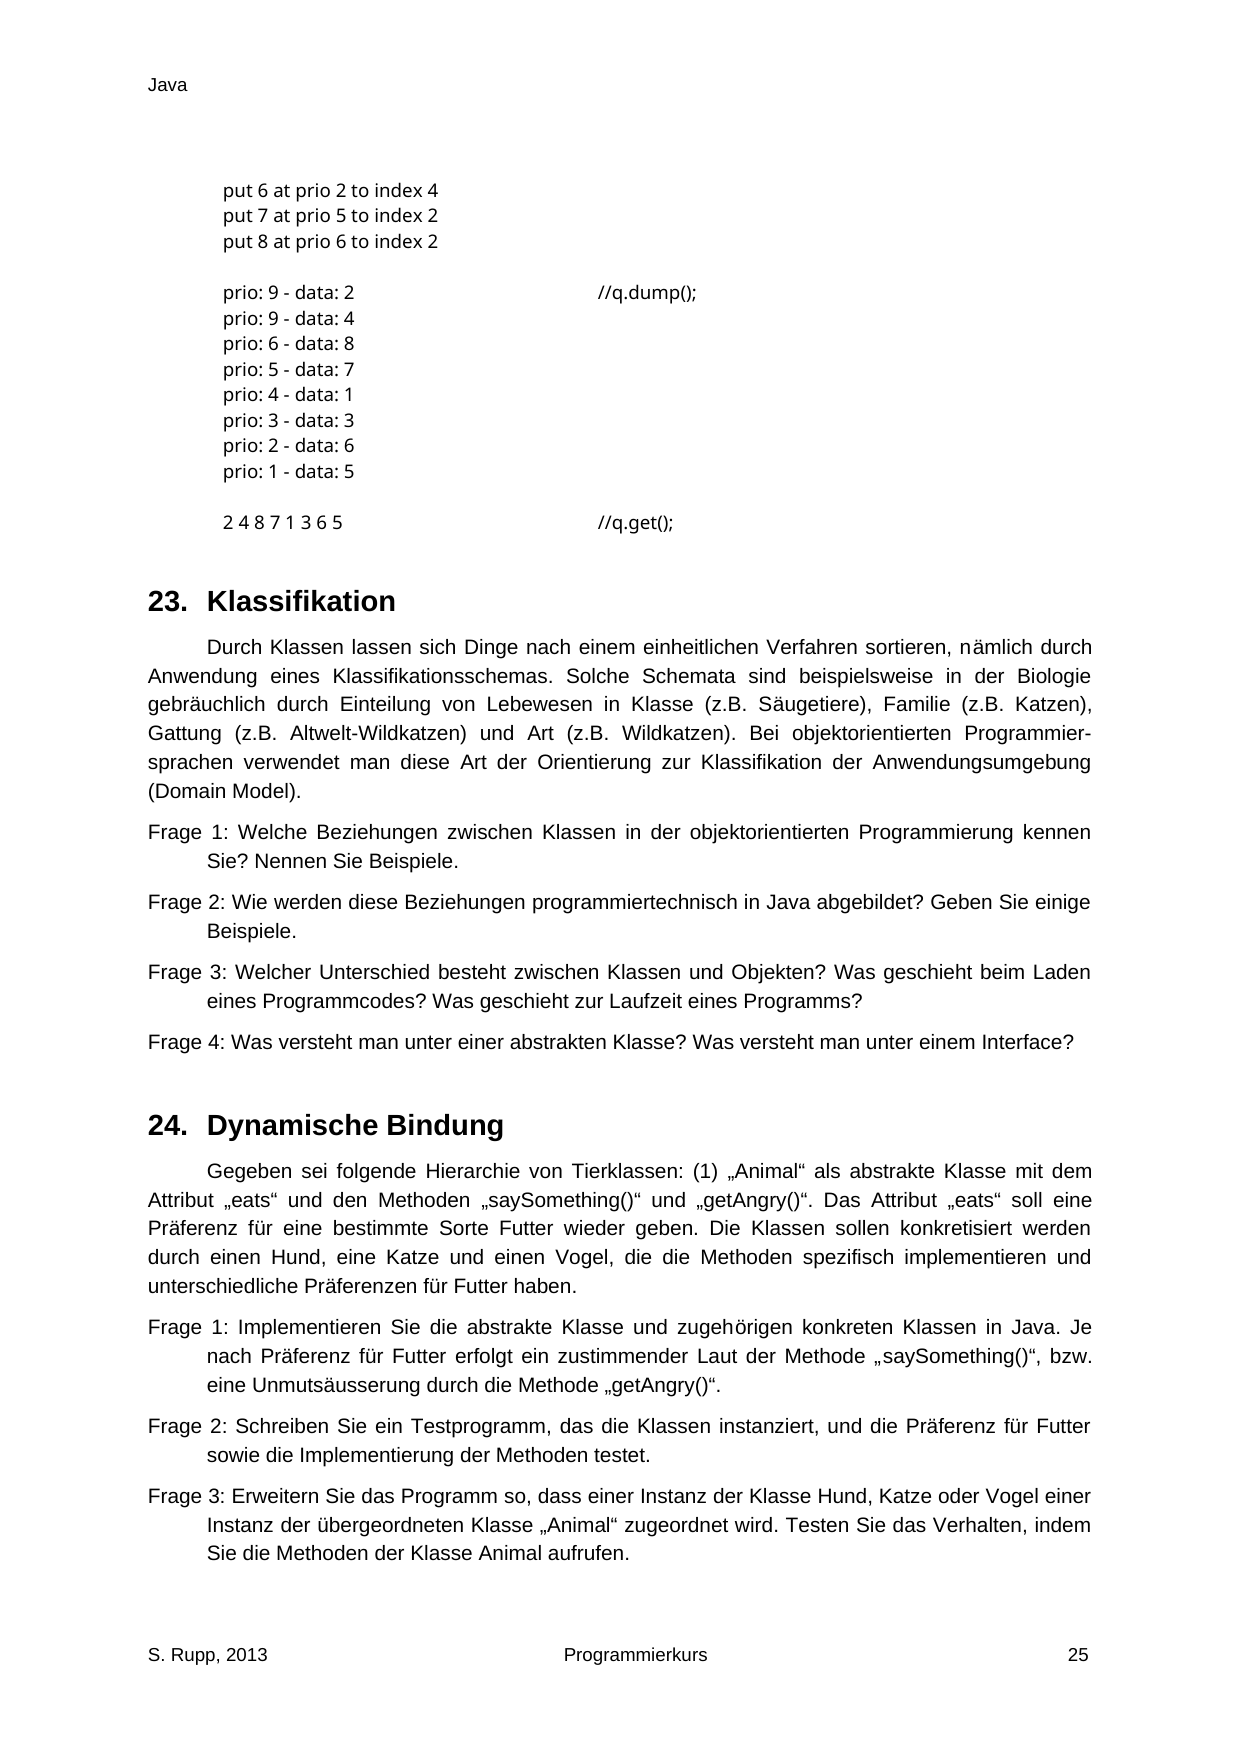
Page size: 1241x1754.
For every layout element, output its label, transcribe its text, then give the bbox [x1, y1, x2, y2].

text prio: 9 - data: 2 //q.dump(); [148, 279, 1093, 305]
text Frage 1: Implementieren Sie die abstrakte Klasse und zugehörigen konkreten Klassen in Java. Je nach Präferenz für Futter erfolgt ein zustimmender Laut der Methode „saySomething()“, bzw. eine Unmutsäusserung durch die Methode „getAngry()“. [148, 1315, 1093, 1396]
text prio: 6 - data: 8 [148, 330, 1093, 356]
text 2 4 8 7 1 3 6 5 //q.get(); [148, 509, 1093, 534]
text prio: 2 - data: 6 [148, 432, 1093, 458]
list Dynamische Bindung [148, 1108, 1093, 1142]
text prio: 5 - data: 7 [148, 356, 1093, 381]
text Durch Klassen lassen sich Dinge nach einem einheitlichen Verfahren sortieren, nämlich durch Anwendung eines Klassifikationsschemas. Solche Schemata sind beispielsweise in der Biologie gebräuchlich durch Einteilung von Lebewesen in Klasse (z.B. Säugetiere), Familie (z.B. Katzen), Gattung (z.B. Altwelt-Wildkatzen) und Art (z.B. Wildkatzen). Bei objektorientierten Programmier-sprachen verwendet man diese Art der Orientierung zur Klassifikation der Anwendungsumgebung (Domain Model). [148, 635, 1093, 802]
text put 8 at prio 6 to index 2 [148, 228, 1093, 254]
text prio: 1 - data: 5 [148, 458, 1093, 483]
text Frage 1: Welche Beziehungen zwischen Klassen in der objektorientierten Programmierung kennen Sie? Nennen Sie Beispiele. [148, 820, 1093, 872]
text Frage 3: Erweitern Sie das Programm so, dass einer Instanz der Klasse Hund, Katze oder Vogel einer Instanz der übergeordneten Klasse „Animal“ zugeordnet wird. Testen Sie das Verhalten, indem Sie die Methoden der Klasse Animal aufrufen. [148, 1484, 1093, 1565]
text prio: 9 - data: 4 [148, 305, 1093, 330]
text Frage 4: Was versteht man unter einer abstrakten Klasse? Was versteht man unter einem Interface? [148, 1030, 1093, 1054]
text Frage 3: Welcher Unterschied besteht zwischen Klassen und Objekten? Was geschieht beim Laden eines Programmcodes? Was geschieht zur Laufzeit eines Programms? [148, 960, 1093, 1012]
text Frage 2: Schreiben Sie ein Testprogramm, das die Klassen instanziert, und die Präferenz für Futter sowie die Implementierung der Methoden testet. [148, 1414, 1093, 1466]
text prio: 4 - data: 1 [148, 381, 1093, 407]
text Gegeben sei folgende Hierarchie von Tierklassen: (1) „Animal“ als abstrakte Klasse mit dem Attribut „eats“ und den Methoden „saySomething()“ und „getAngry()“. Das Attribut „eats“ soll eine Präferenz für eine bestimmte Sorte Futter wieder geben. Die Klassen sollen konkretisiert werden durch einen Hund, eine Katze und einen Vogel, die die Methoden spezifisch implementieren und unterschiedliche Präferenzen für Futter haben. [148, 1159, 1093, 1298]
text prio: 3 - data: 3 [148, 407, 1093, 432]
text put 7 at prio 5 to index 2 [148, 203, 1093, 228]
text Frage 2: Wie werden diese Beziehungen programmiertechnisch in Java abgebildet? Geben Sie einige Beispiele. [148, 890, 1093, 942]
list Klassifikation [148, 584, 1093, 618]
text put 6 at prio 2 to index 4 [148, 177, 1093, 203]
